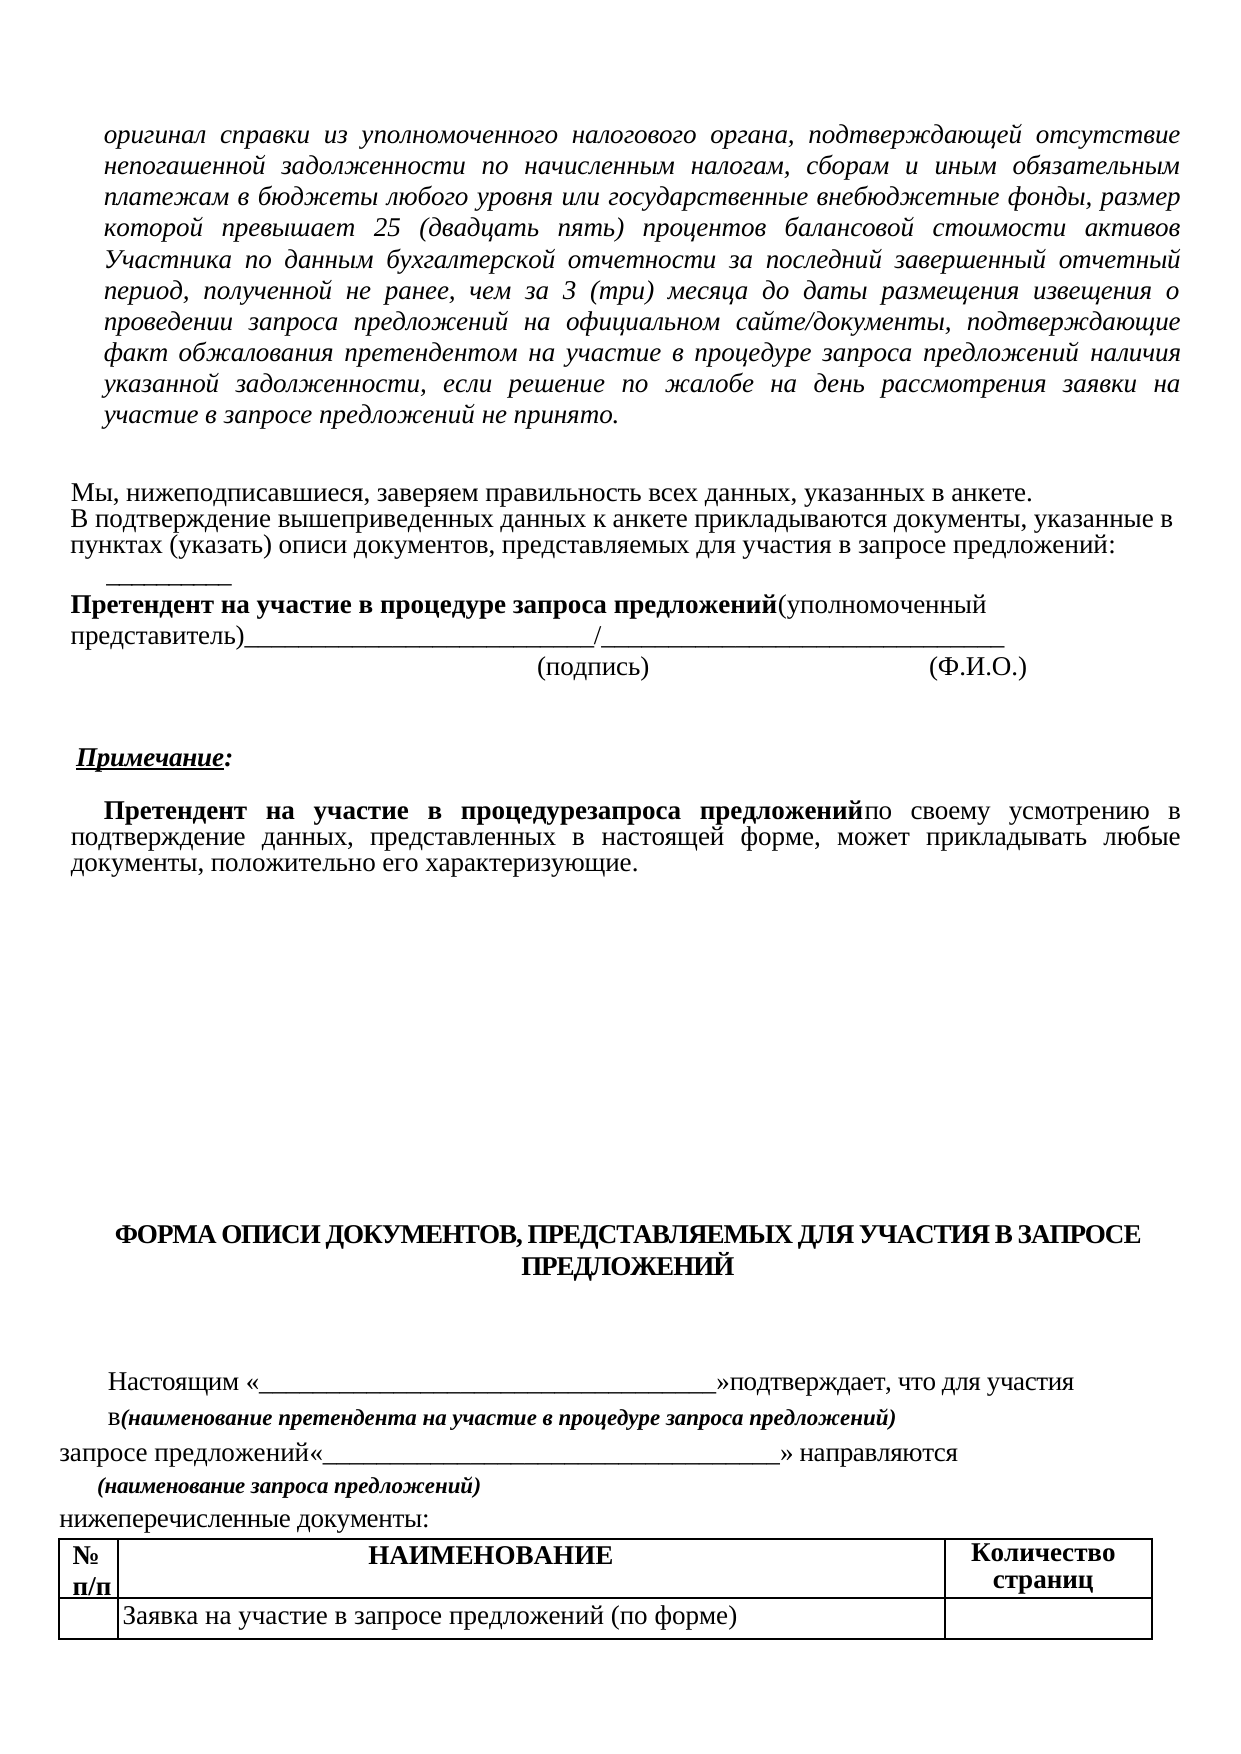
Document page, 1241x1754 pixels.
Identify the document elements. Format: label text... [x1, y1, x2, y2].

table_header Количество страниц [946, 1540, 1151, 1597]
text Мы, нижеподписавшиеся, заверяем правильность всех данных, указанных в анкете. [71, 481, 1181, 507]
text Настоящим «__________________________________»подтверждает, что для участия в(наименование претендента на участие в процедуре запроса предложений) [108, 1365, 1181, 1432]
table_header НАИМЕНОВАНИЕ [119, 1540, 944, 1597]
list оригинал справки из уполномоченного налогового органа, подтверждающей отсутствие непогашенной задолженности по начисленным налогам, сборам и иным обязательным платежам в бюджеты любого уровня или государственные внебюджетные фонды, размер которой превышает 25 (двадцать пять) процентов балансовой стоимости активов Участника по данным бухгалтерской отчетности за последний завершенный отчетный период, полученной не ранее, чем за 3 (три) месяца до даты размещения извещения о проведении запроса предложений на официальном сайте/документы, подтверждающие факт обжалования претендентом на участие в процедуре запроса предложений наличия указанной задолженности, если решение по жалобе на день рассмотрения заявки на участие в запросе предложений не принято. [103, 118, 1181, 429]
text (наименование запроса предложений) [59, 1472, 1181, 1498]
text Претендент на участие в процедуре запроса предложений(уполномоченный представитель)__________________________/______________________________ [70, 588, 1181, 650]
text В подтверждение вышеприведенных данных к анкете прикладываются документы, указанные в пунктах (указать) описи документов, представляемых для участия в запросе предложений: [70, 507, 1181, 559]
text Претендент на участие в процедурезапроса предложенийпо своему усмотрению в подтверждение данных, представленных в настоящей форме, может прикладывать любые документы, положительно его характеризующие. [71, 799, 1181, 876]
table_cell [946, 1599, 1151, 1638]
text нижеперечисленные документы: [59, 1502, 1181, 1533]
text ФОРМА ОПИСИ ДОКУМЕНТОВ, ПРЕДСТАВЛЯЕМЫХ ДЛЯ УЧАСТИЯ В ЗАПРОСЕ ПРЕДЛОЖЕНИЙ [75, 1219, 1181, 1281]
text запросе предложений«__________________________________» направляются [59, 1436, 1181, 1467]
text (подпись) (Ф.И.О.) [70, 650, 1181, 681]
table_cell [60, 1599, 117, 1638]
text Примечание: [76, 741, 1181, 772]
